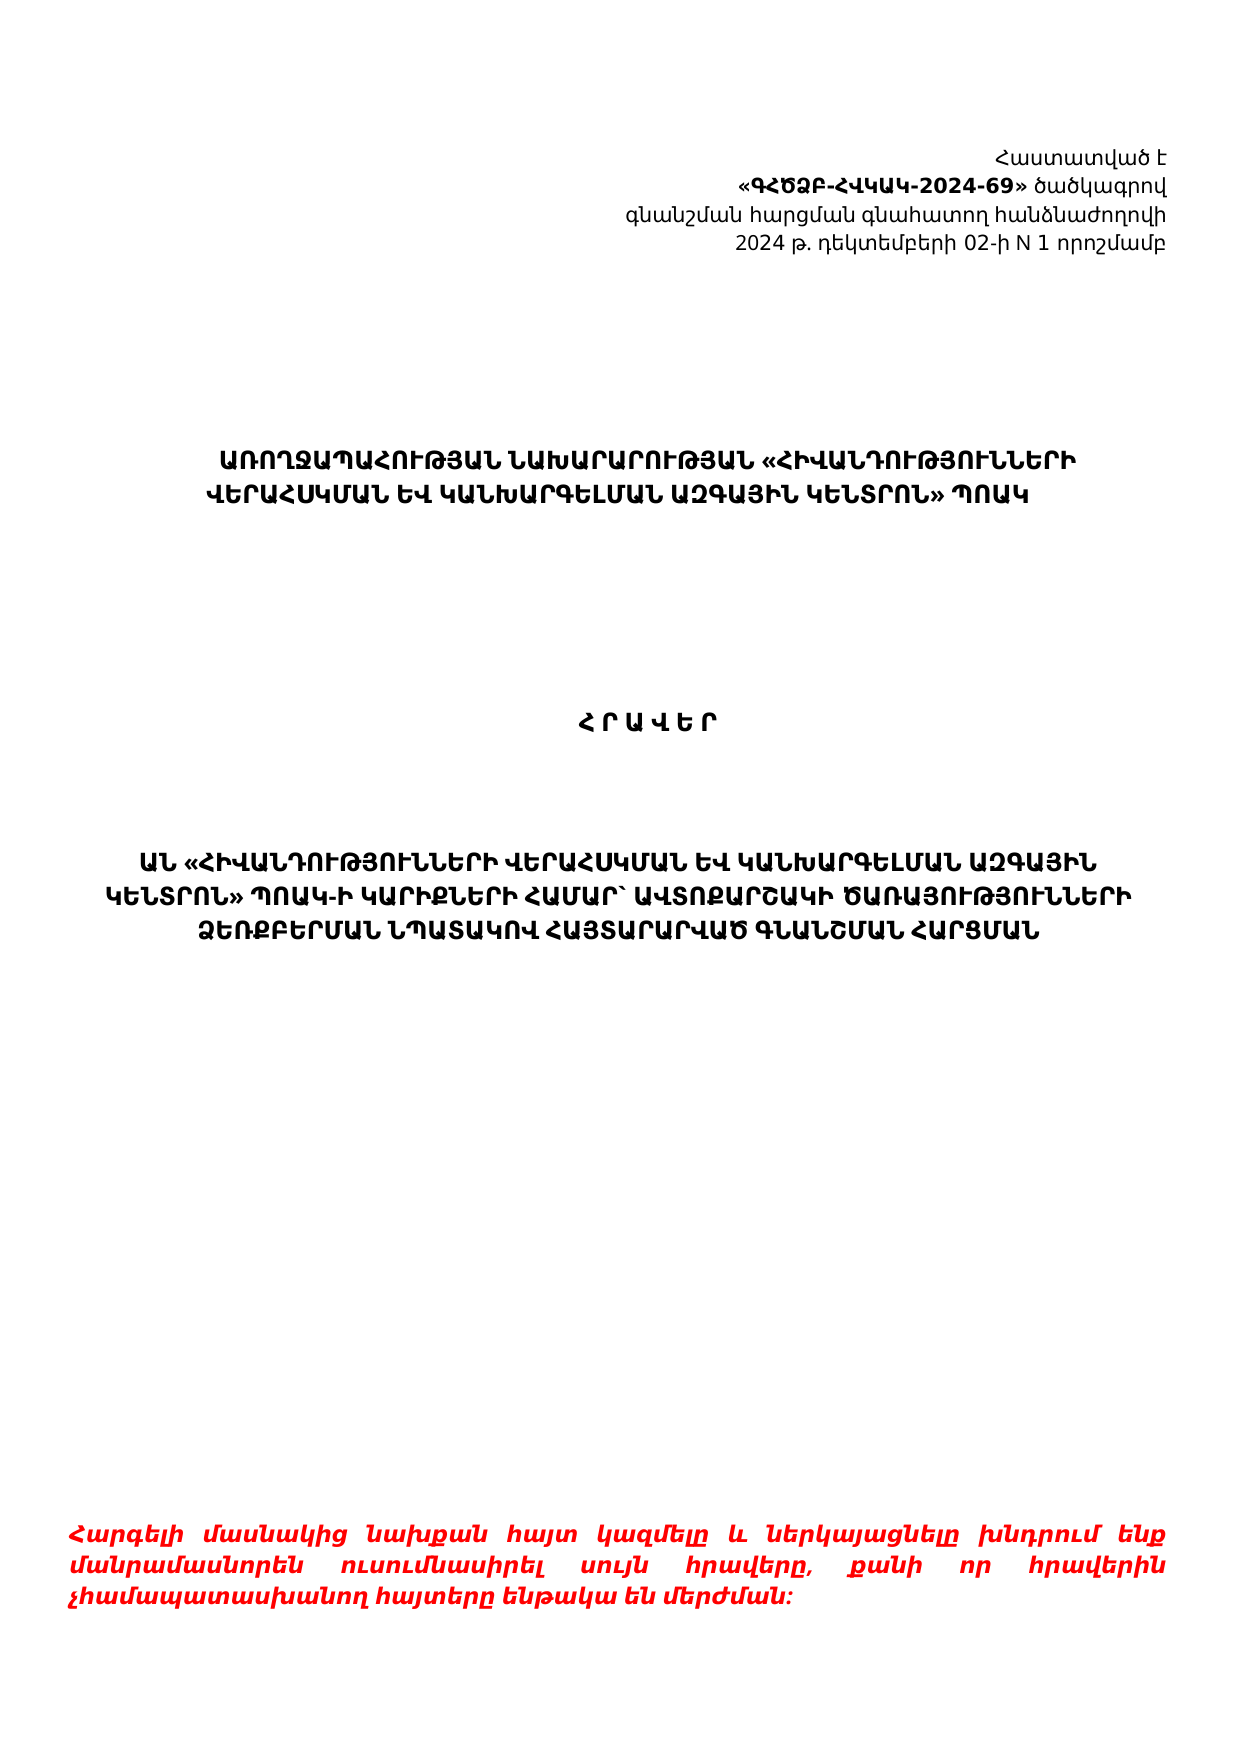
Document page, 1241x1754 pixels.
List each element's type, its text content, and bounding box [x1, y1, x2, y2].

text ԱՌՈՂՋԱՊԱՀՈՒԹՅԱՆ ՆԱԽԱՐԱՐՈՒԹՅԱՆ «ՀԻՎԱՆԴՈՒԹՅՈՒՆՆԵՐԻ ՎԵՐԱՀՍԿՄԱՆ ԵՎ ԿԱՆԽԱՐԳԵԼՄԱՆ ԱԶԳԱՅԻՆ ԿԵՆՏՐՈՆ» ՊՈԱԿ [69, 443, 1167, 511]
text Հ Ր Ա Վ Ե Ր [69, 704, 1167, 739]
text «ԳՀԾՁԲ-ՀՎԿԱԿ-2024-69» ծածկագրով [69, 171, 1167, 200]
text գնանշման հարցման գնահատող հանձնաժողովի [69, 200, 1167, 228]
text ԱՆ «ՀԻՎԱՆԴՈՒԹՅՈՒՆՆԵՐԻ ՎԵՐԱՀՍԿՄԱՆ ԵՎ ԿԱՆԽԱՐԳԵԼՄԱՆ ԱԶԳԱՅԻՆ ԿԵՆՏՐՈՆ» ՊՈԱԿ-Ի ԿԱՐԻՔՆԵՐԻ ՀԱՄԱՐ` ԱՎՏՈՔԱՐՇԱԿԻ ԾԱՌԱՅՈՒԹՅՈՒՆՆԵՐԻ ՁԵՌՔԲԵՐՄԱՆ ՆՊԱՏԱԿՈՎ ՀԱՅՏԱՐԱՐՎԱԾ ԳՆԱՆՇՄԱՆ ՀԱՐՑՄԱՆ [69, 844, 1167, 946]
text Հաստատված է [69, 143, 1167, 171]
text Հարգելի մասնակից նախքան հայտ կազմելը և ներկայացնելը խնդրում ենք մանրամասնորեն ուսումնասիրել սույն հրավերը, քանի որ հրավերին չհամապատասխանող հայտերը ենթակա են մերժման: [69, 1518, 1167, 1611]
text 2024 թ. դեկտեմբերի 02-ի N 1 որոշմամբ [69, 228, 1167, 257]
